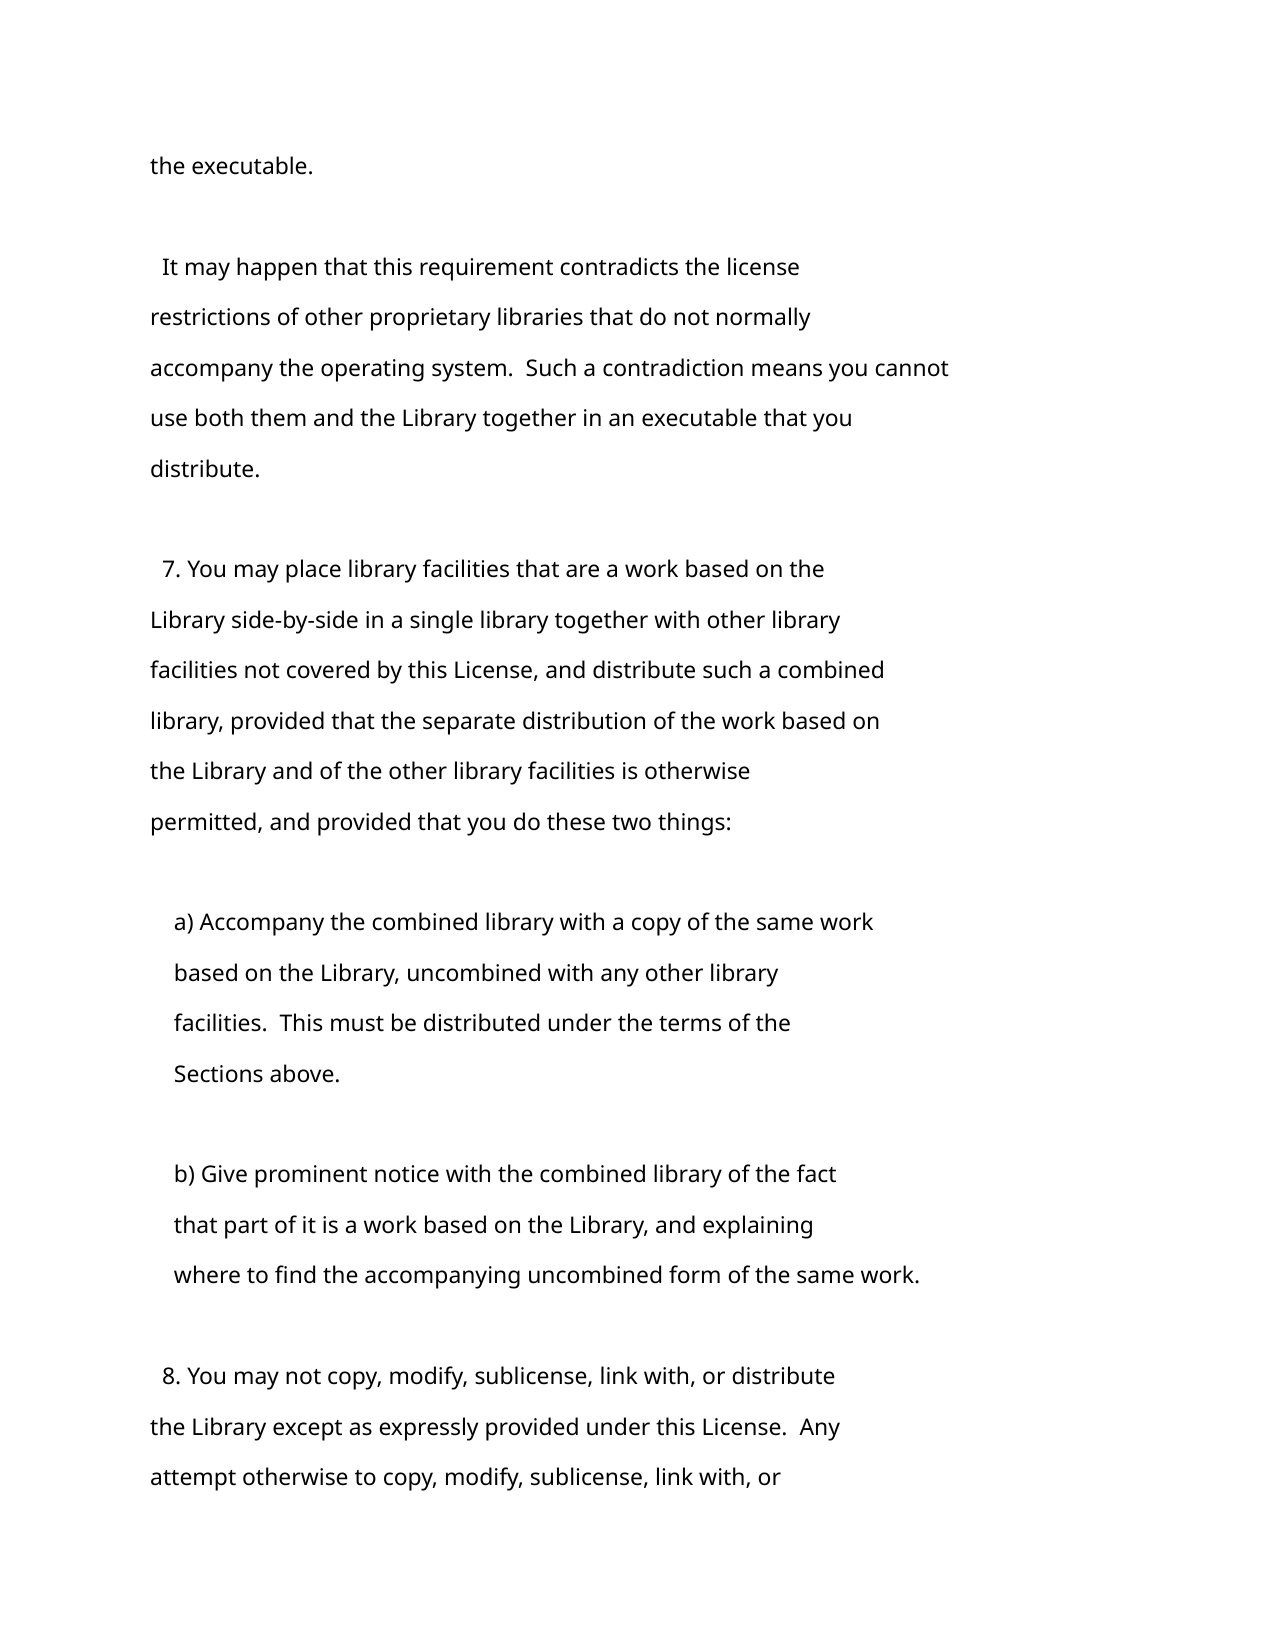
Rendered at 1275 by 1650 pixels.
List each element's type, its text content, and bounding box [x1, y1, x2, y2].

text b) Give prominent notice with the combined library of the fact [150, 1158, 1125, 1189]
text a) Accompany the combined library with a copy of the same work [150, 906, 1125, 937]
text the Library except as expressly provided under this License. Any [150, 1410, 1125, 1442]
text facilities. This must be distributed under the terms of the [150, 1007, 1125, 1038]
text Library side-by-side in a single library together with other library [150, 604, 1125, 635]
text where to find the accompanying uncombined form of the same work. [150, 1259, 1125, 1290]
text use both them and the Library together in an executable that you [150, 402, 1125, 433]
text attempt otherwise to copy, modify, sublicense, link with, or [150, 1461, 1125, 1492]
text facilities not covered by this License, and distribute such a combined [150, 654, 1125, 685]
text Sections above. [150, 1057, 1125, 1089]
text distribute. [150, 452, 1125, 484]
text 8. You may not copy, modify, sublicense, link with, or distribute [150, 1360, 1125, 1391]
text accompany the operating system. Such a contradiction means you cannot [150, 352, 1125, 383]
text It may happen that this requirement contradicts the license [150, 251, 1125, 282]
text permitted, and provided that you do these two things: [150, 805, 1125, 837]
text 7. You may place library facilities that are a work based on the [150, 553, 1125, 584]
text that part of it is a work based on the Library, and explaining [150, 1209, 1125, 1240]
text library, provided that the separate distribution of the work based on [150, 704, 1125, 736]
text restrictions of other proprietary libraries that do not normally [150, 301, 1125, 332]
text based on the Library, uncombined with any other library [150, 957, 1125, 988]
text the Library and of the other library facilities is otherwise [150, 755, 1125, 786]
text the executable. [150, 150, 1125, 181]
